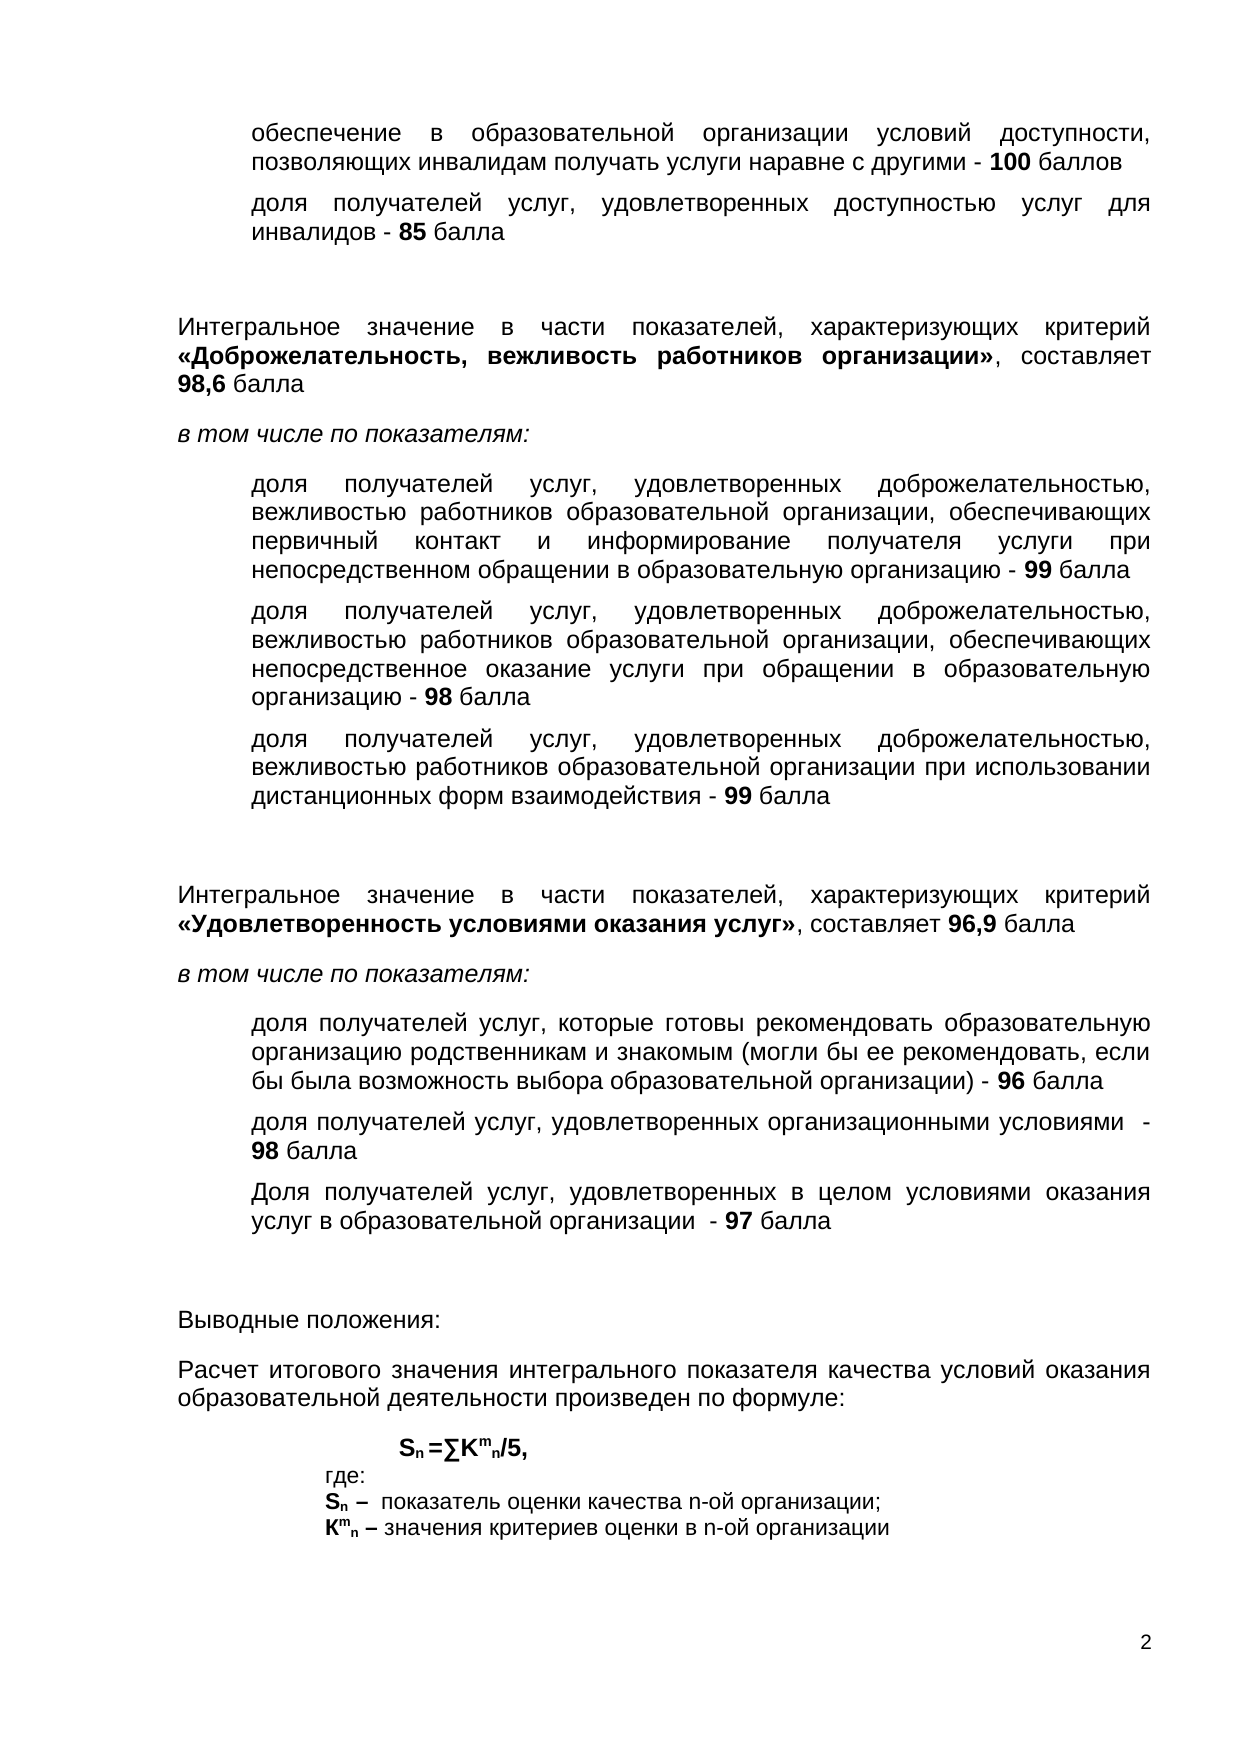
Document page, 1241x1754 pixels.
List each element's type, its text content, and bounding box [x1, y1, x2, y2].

text доля получателей услуг, удовлетворенных доброжелательностью, вежливостью работников образовательной организации, обеспечивающих непосредственное оказание услуги при обращении в образовательную организацию - 98 балла [251, 596, 1152, 711]
text в том числе по показателям: [177, 419, 1152, 448]
text доля получателей услуг, удовлетворенных доступностью услуг для инвалидов - 85 балла [251, 188, 1152, 246]
text Выводные положения: [177, 1305, 1152, 1334]
text Интегральное значение в части показателей, характеризующих критерий «Доброжелательность, вежливость работников организации», составляет 98,6 балла [177, 312, 1152, 398]
text Доля получателей услуг, удовлетворенных в целом условиями оказания услуг в образовательной организации - 97 балла [251, 1177, 1152, 1234]
text доля получателей услуг, которые готовы рекомендовать образовательную организацию родственникам и знакомым (могли бы ее рекомендовать, если бы была возможность выбора образовательной организации) - 96 балла [251, 1008, 1152, 1094]
text обеспечение в образовательной организации условий доступности, позволяющих инвалидам получать услуги наравне с другими - 100 баллов [251, 118, 1152, 176]
text в том числе по показателям: [177, 959, 1152, 987]
text доля получателей услуг, удовлетворенных организационными условиями - 98 балла [251, 1107, 1152, 1164]
text доля получателей услуг, удовлетворенных доброжелательностью, вежливостью работников образовательной организации, обеспечивающих первичный контакт и информирование получателя услуги при непосредственном обращении в образовательную организацию - 99 балла [251, 468, 1152, 583]
text доля получателей услуг, удовлетворенных доброжелательностью, вежливостью работников образовательной организации при использовании дистанционных форм взаимодействия - 99 балла [251, 723, 1152, 810]
text Кmn – значения критериев оценки в n-ой организации [325, 1514, 1152, 1541]
text где: [325, 1462, 1152, 1488]
text Sn – показатель оценки качества n-ой организации; [325, 1488, 1152, 1514]
text Расчет итогового значения интегрального показателя качества условий оказания образовательной деятельности произведен по формуле: [177, 1354, 1152, 1412]
text Sn =∑Kmn/5, [398, 1433, 1152, 1462]
text Интегральное значение в части показателей, характеризующих критерий «Удовлетворенность условиями оказания услуг», составляет 96,9 балла [177, 880, 1152, 938]
